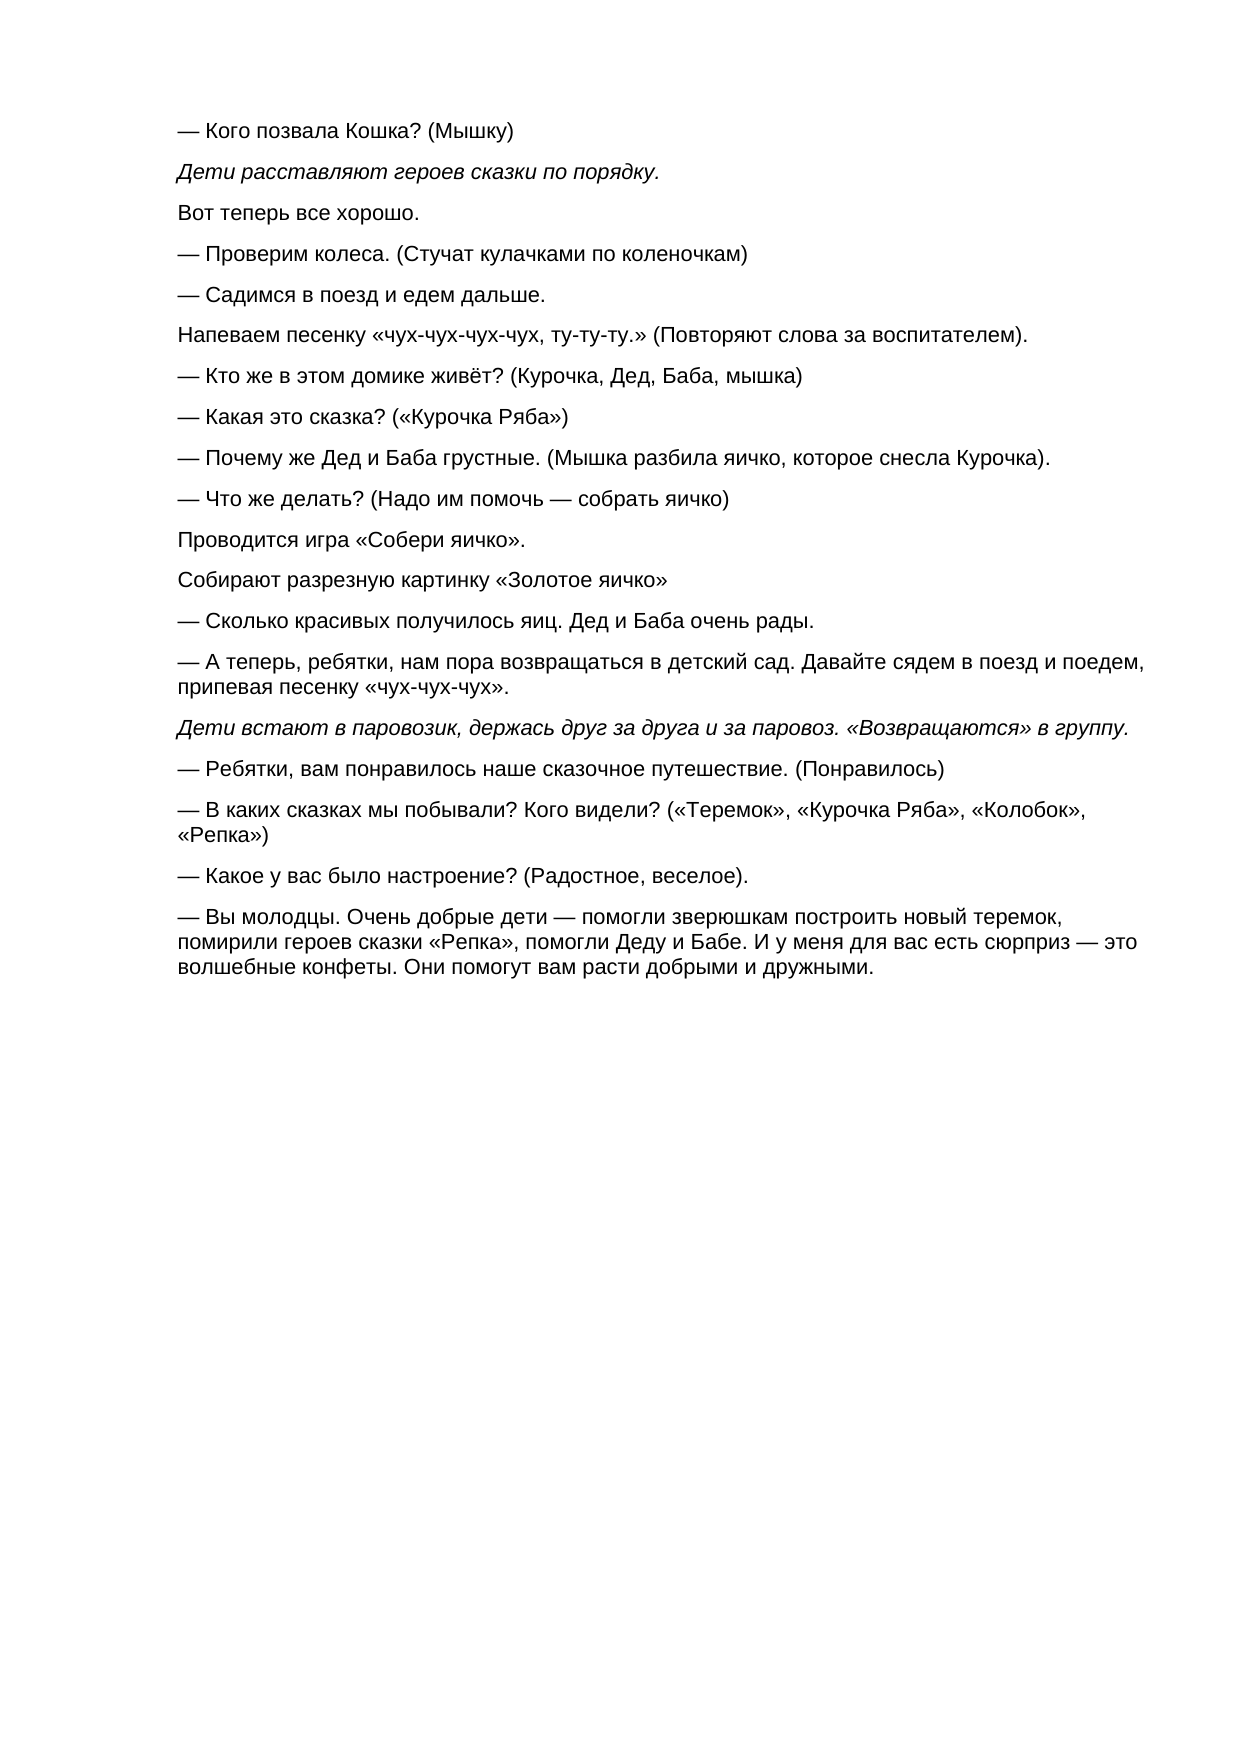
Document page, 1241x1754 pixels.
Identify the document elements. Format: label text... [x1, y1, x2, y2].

text Напеваем песенку «чух-чух-чух-чух, ту-ту-ту.» (Повторяют слова за воспитателем). [177, 322, 1152, 347]
text Собирают разрезную картинку «Золотое яичко» [177, 567, 1152, 592]
text — Какая это сказка? («Курочка Ряба») [177, 404, 1152, 429]
text — Ребятки, вам понравилось наше сказочное путешествие. (Понравилось) [177, 756, 1152, 781]
text — Кто же в этом домике живёт? (Курочка, Дед, Баба, мышка) [177, 363, 1152, 388]
text — Сколько красивых получилось яиц. Дед и Баба очень рады. [177, 608, 1152, 633]
text — Какое у вас было настроение? (Радостное, веселое). [177, 863, 1152, 888]
text Дети встают в паровозик, держась друг за друга и за паровоз. «Возвращаются» в группу. [177, 715, 1152, 740]
text — Вы молодцы. Очень добрые дети — помогли зверюшкам построить новый теремок, помирили героев сказки «Репка», помогли Деду и Бабе. И у меня для вас есть сюрприз — это волшебные конфеты. Они помогут вам расти добрыми и дружными. [177, 903, 1152, 979]
text — В каких сказках мы побывали? Кого видели? («Теремок», «Курочка Ряба», «Колобок», «Репка») [177, 797, 1152, 847]
text — Кого позвала Кошка? (Мышку) [177, 118, 1152, 143]
text — Садимся в поезд и едем дальше. [177, 281, 1152, 307]
text — А теперь, ребятки, нам пора возвращаться в детский сад. Давайте сядем в поезд и поедем, припевая песенку «чух-чух-чух». [177, 649, 1152, 699]
text Дети расставляют героев сказки по порядку. [177, 159, 1152, 184]
text — Почему же Дед и Баба грустные. (Мышка разбила яичко, которое снесла Курочка). [177, 445, 1152, 470]
text Вот теперь все хорошо. [177, 200, 1152, 225]
text — Проверим колеса. (Стучат кулачками по коленочкам) [177, 241, 1152, 266]
text — Что же делать? (Надо им помочь — собрать яичко) [177, 486, 1152, 511]
text Проводится игра «Собери яичко». [177, 526, 1152, 552]
